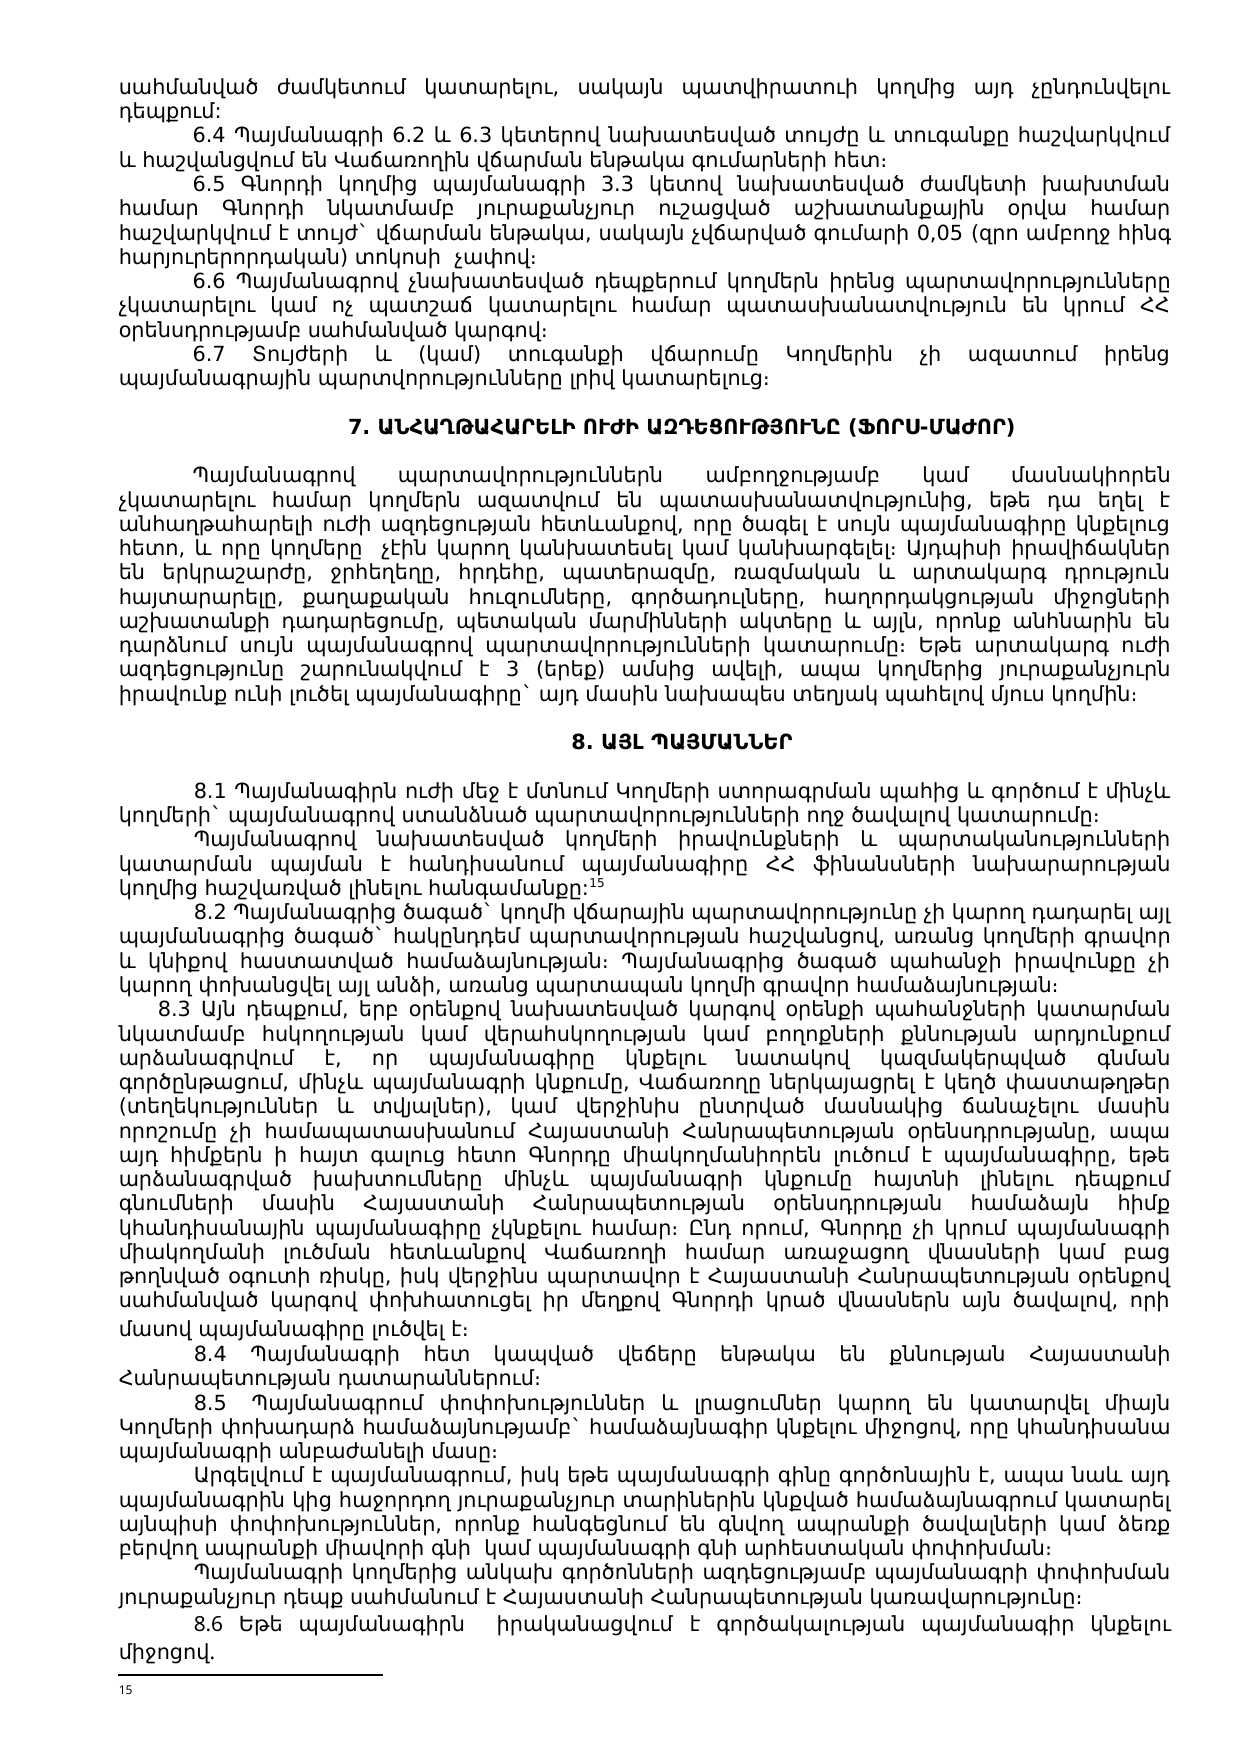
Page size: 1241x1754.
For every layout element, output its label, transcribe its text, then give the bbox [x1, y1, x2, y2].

text 8.6 Եթե պայմանագիրն իրականացվում է գործակալության պայմանագիր կնքելու միջոցով. [118, 1609, 1171, 1666]
text 6.7 Տույժերի և (կամ) տուգանքի վճարումը Կողմերին չի ազատում իրենց պայմանագրային պարտվորությունները լրիվ կատարելուց։ [118, 342, 1171, 391]
text 6.4 Պայմանագրի 6.2 և 6.3 կետերով նախատեսված տույժը և տուգանքը հաշվարկվում և հաշվանցվում են Վաճառողին վճարման ենթակա գումարների հետ։ [118, 123, 1171, 172]
text 8.1 Պայմանագիրն ուժի մեջ է մտնում Կողմերի ստորագրման պահից և գործում է մինչև կողմերի` պայմանագրով ստանձնած պարտավորությունների ողջ ծավալով կատարումը։ [118, 779, 1171, 827]
text 8.3 Այն դեպքում, երբ օրենքով նախատեսված կարգով օրենքի պահանջների կատարման նկատմամբ հսկողության կամ վերահսկողության կամ բողոքների քննության արդյունքում արձանագրվում է, որ պայմանագիրը կնքելու նատակով կազմակերպված գնման գործընթացում, մինչև պայմանագրի կնքումը, Վաճառողը ներկայացրել է կեղծ փաստաթղթեր (տեղեկություններ և տվյալներ), կամ վերջինիս ընտրված մասնակից ճանաչելու մասին որոշումը չի համապատասխանում Հայաստանի Հանրապետության օրենսդրությանը, ապա այդ հիմքերն ի հայտ գալուց հետո Գնորդը միակողմանիորեն լուծում է պայմանագիրը, եթե արձանագրված խախտումները մինչև պայմանագրի կնքումը հայտնի լինելու դեպքում գնումների մասին Հայաստանի Հանրապետության օրենսդրության համաձայն հիմք կհանդիսանային պայմանագիրը չկնքելու համար։ Ընդ որում, Գնորդը չի կրում պայմանագրի միակողմանի լուծման հետևանքով Վաճառողի համար առաջացող վնասների կամ բաց թողնված օգուտի ռիսկը, իսկ վերջինս պարտավոր է Հայաստանի Հանրապետության օրենքով սահմանված կարգով փոխհատուցել իր մեղքով Գնորդի կրած վնասներն այն ծավալով, որի մասով պայմանագիրը լուծվել է։ [118, 997, 1171, 1342]
text Պայմանագրի կողմերից անկախ գործոնների ազդեցությամբ պայմանագրի փոփոխման յուրաքանչյուր դեպք սահմանում է Հայաստանի Հանրապետության կառավարությունը։ [118, 1560, 1171, 1609]
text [118, 75, 1171, 123]
text Արգելվում է պայմանագրում, իսկ եթե պայմանագրի գինը գործոնային է, ապա նաև այդ պայմանագրին կից հաջորդող յուրաքանչյուր տարիներին կնքված համաձայնագրում կատարել այնպիսի փոփոխություններ, որոնք հանգեցնում են գնվող ապրանքի ծավալների կամ ձեռք բերվող ապրանքի միավորի գնի կամ պայմանագրի գնի արհեստական փոփոխման։ [118, 1463, 1171, 1560]
text 8.2 Պայմանագրից ծագած` կողմի վճարային պարտավորությունը չի կարող դադարել այլ պայմանագրից ծագած` հակընդդեմ պարտավորության հաշվանցով, առանց կողմերի գրավոր և կնիքով հաստատված համաձայնության։ Պայմանագրից ծագած պահանջի իրավունքը չի կարող փոխանցվել այլ անձի, առանց պարտապան կողմի գրավոր համաձայնության։ [118, 900, 1171, 997]
text 8.5 Պայմանագրում փոփոխություններ և լրացումներ կարող են կատարվել միայն Կողմերի փոխադարձ համաձայնությամբ` համաձայնագիր կնքելու միջոցով, որը կհանդիսանա պայմանագրի անբաժանելի մասը։ [118, 1391, 1171, 1463]
text Պայմանագրով պարտավորություններն ամբողջությամբ կամ մասնակիորեն չկատարելու համար կողմերն ազատվում են պատասխանատվությունից, եթե դա եղել է անհաղթահարելի ուժի ազդեցության հետևանքով, որը ծագել է սույն պայմանագիրը կնքելուց հետո, և որը կողմերը չէին կարող կանխատեսել կամ կանխարգելել։ Այդպիսի իրավիճակներ են երկրաշարժը, ջրհեղեղը, հրդեհը, պատերազմը, ռազմական և արտակարգ դրություն հայտարարելը, քաղաքական հուզումները, գործադուլները, հաղորդակցության միջոցների աշխատանքի դադարեցումը, պետական մարմինների ակտերը և այլն, որոնք անհնարին են դարձնում սույն պայմանագրով պարտավորությունների կատարումը։ Եթե արտակարգ ուժի ազդեցությունը շարունակվում է 3 (երեք) ամսից ավելի, ապա կողմերից յուրաքանչյուրն իրավունք ունի լուծել պայմանագիրը` այդ մասին նախապես տեղյակ պահելով մյուս կողմին։ [118, 463, 1171, 706]
text 7. ԱՆՀԱՂԹԱՀԱՐԵԼԻ ՈՒԺԻ ԱԶԴԵՑՈՒԹՅՈՒՆԸ (ՖՈՐՍ-ՄԱԺՈՐ) [118, 415, 1171, 439]
text 6.6 Պայմանագրով չնախատեսված դեպքերում կողմերն իրենց պարտավորությունները չկատարելու կամ ոչ պատշաճ կատարելու համար պատասխանատվություն են կրում ՀՀ օրենսդրությամբ սահմանված կարգով։ [118, 269, 1171, 342]
text 6.5 Գնորդի կողմից պայմանագրի 3.3 կետով նախատեսված ժամկետի խախտման համար Գնորդի նկատմամբ յուրաքանչյուր ուշացված աշխատանքային օրվա համար հաշվարկվում է տույժ` վճարման ենթակա, սակայն չվճարված գումարի 0,05 (զրո ամբողջ հինգ հարյուրերորդական) տոկոսի չափով։ [118, 172, 1171, 269]
text Պայմանագրով նախատեսված կողմերի իրավունքների և պարտականությունների կատարման պայման է հանդիսանում պայմանագիրը ՀՀ ֆինանսների նախարարության կողմից հաշվառված լինելու հանգամանքը: [118, 827, 1171, 900]
text 8. ԱՅԼ ՊԱՅՄԱՆՆԵՐ [118, 730, 1171, 754]
text 8.4 Պայմանագրի հետ կապված վեճերը ենթակա են քննության Հայաստանի Հանրապետության դատարաններում։ [118, 1342, 1171, 1391]
